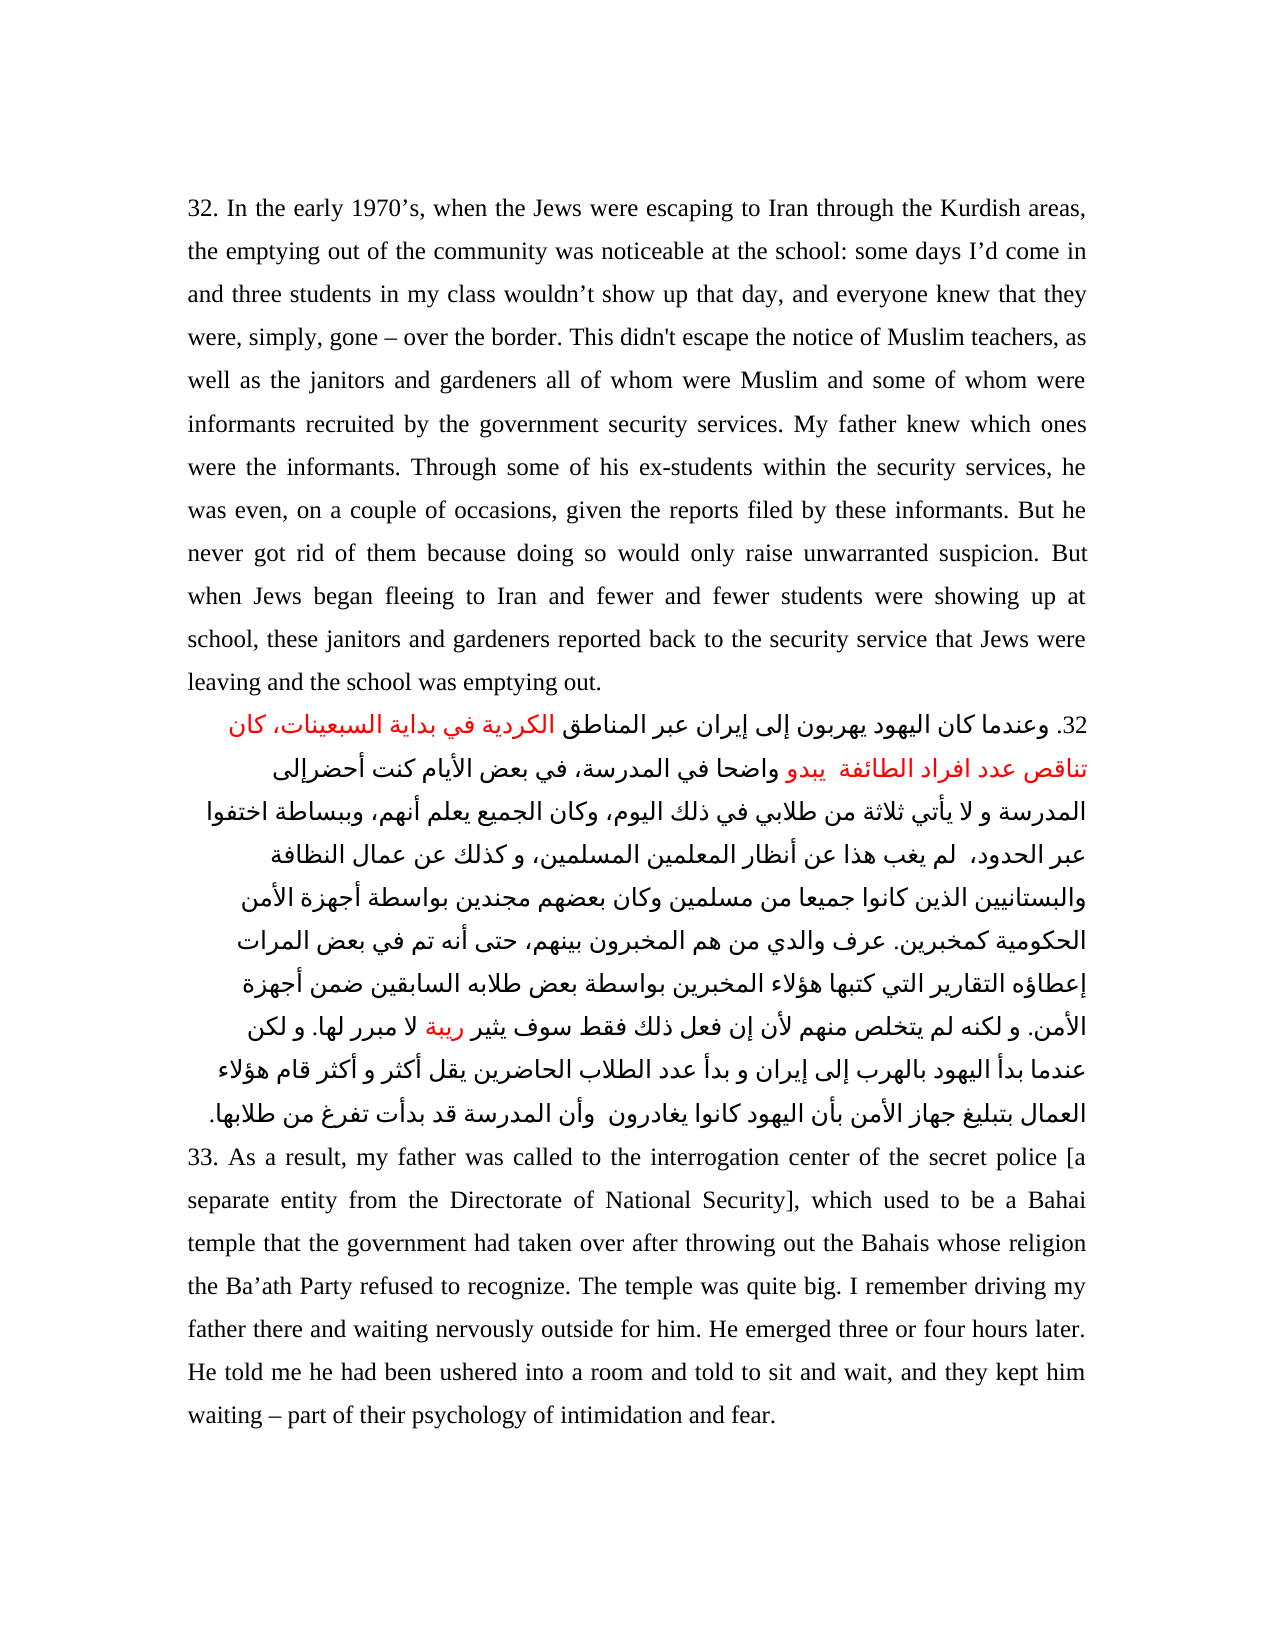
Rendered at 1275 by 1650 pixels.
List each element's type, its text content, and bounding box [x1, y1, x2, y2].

text 32. وعندما كان اليهود يهربون إلى إيران عبر المناطق الكردية في بداية السبعينات، كان تناقص عدد افراد الطائفة يبدو واضحا في المدرسة، في بعض الأيام كنت أحضرإلى المدرسة و لا يأتي ثلاثة من طلابي في ذلك اليوم، وكان الجميع يعلم أنهم، وببساطة اختفوا عبر الحدود، لم يغب هذا عن أنظار المعلمين المسلمين، و كذلك عن عمال النظافة والبستانيين الذين كانوا جميعا من مسلمين وكان بعضهم مجندين بواسطة أجهزة الأمن الحكومية كمخبرين. عرف والدي من هم المخبرون بينهم، حتى أنه تم في بعض المرات إعطاؤه التقارير التي كتبها هؤلاء المخبرين بواسطة بعض طلابه السابقين ضمن أجهزة الأمن. و لكنه لم يتخلص منهم لأن إن فعل ذلك فقط سوف يثير ريبة لا مبرر لها. و لكن عندما بدأ اليهود بالهرب إلى إيران و بدأ عدد الطلاب الحاضرين يقل أكثر و أكثر قام هؤلاء العمال بتبليغ جهاز الأمن بأن اليهود كانوا يغادرون وأن المدرسة قد بدأت تفرغ من طلابها. [187, 711, 1087, 1127]
text 33. As a result, my father was called to the interrogation center of the secret police [a separate entity from the Directorate of National Security], which used to be a Bahai temple that the government had taken over after throwing out the Bahais whose religion the Ba’ath Party refused to recognize. The temple was quite big. I remember driving my father there and waiting nervously outside for him. He emerged three or four hours later. He told me he had been ushered into a room and told to sit and wait, and they kept him waiting – part of their psychology of intimidation and fear. [187, 1142, 1087, 1429]
text 32. In the early 1970’s, when the Jews were escaping to Iran through the Kurdish areas, the emptying out of the community was noticeable at the school: some days I’d come in and three students in my class wouldn’t show up that day, and everyone knew that they were, simply, gone – over the border. This didn't escape the notice of Muslim teachers, as well as the janitors and gardeners all of whom were Muslim and some of whom were informants recruited by the government security services. My father knew which ones were the informants. Through some of his ex-students within the security services, he was even, on a couple of occasions, given the reports filed by these informants. But he never got rid of them because doing so would only raise unwarranted suspicion. But when Jews began fleeing to Iran and fewer and fewer students were showing up at school, these janitors and gardeners reported back to the security service that Jews were leaving and the school was emptying out. [187, 193, 1087, 696]
